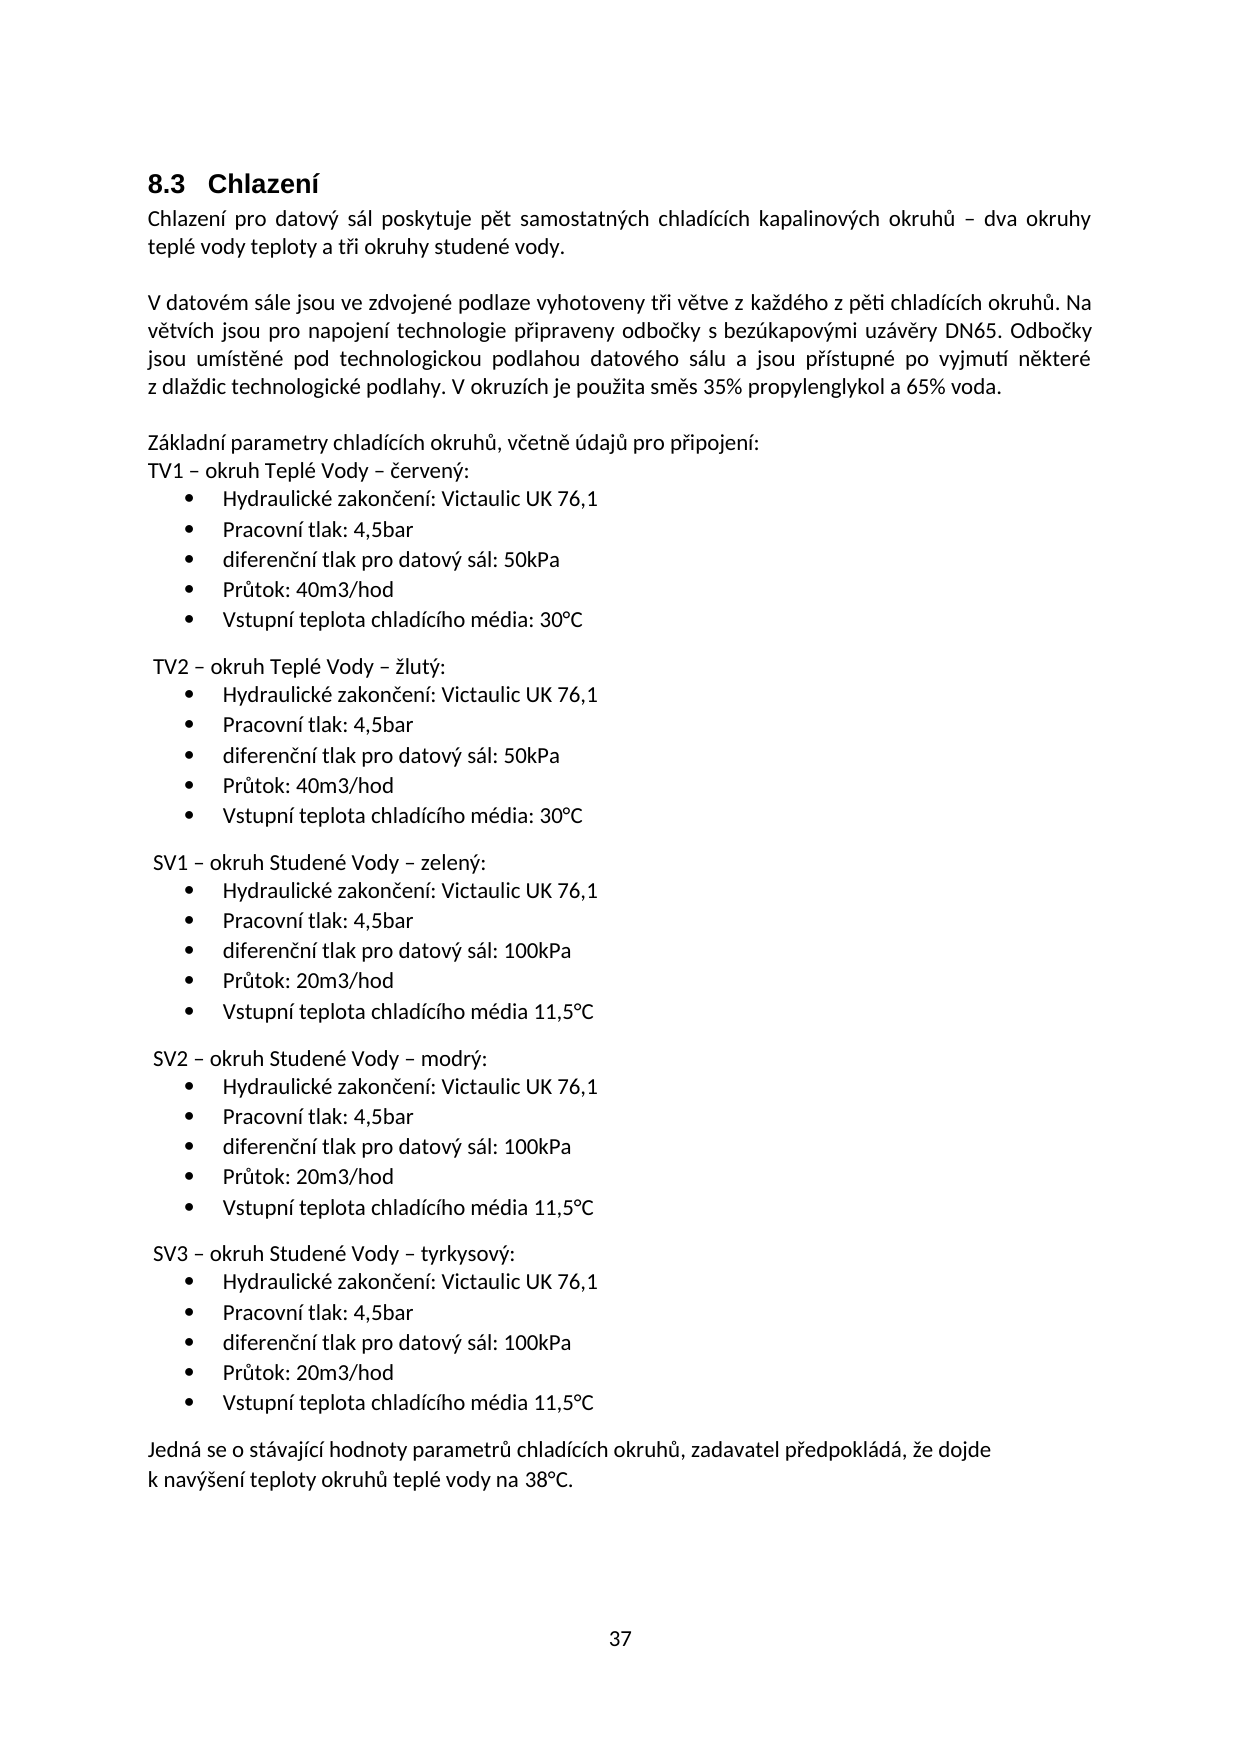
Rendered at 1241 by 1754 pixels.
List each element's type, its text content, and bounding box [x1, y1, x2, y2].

list Průtok: 20m3/hod [185, 967, 1093, 995]
list Průtok: 20m3/hod [185, 1358, 1093, 1386]
list Vstupní teplota chladícího média 11,5°C [185, 1388, 1093, 1416]
list Pracovní tlak: 4,5bar [185, 711, 1093, 738]
list Pracovní tlak: 4,5bar [185, 515, 1093, 543]
text SV1 – okruh Studené Vody – zelený: [148, 848, 1093, 876]
list Hydraulické zakončení: Victaulic UK 76,1 [185, 680, 1093, 708]
list Vstupní teplota chladícího média: 30°C [185, 801, 1093, 829]
subtitle Chlazení [148, 168, 1093, 200]
text SV3 – okruh Studené Vody – tyrkysový: [148, 1239, 1093, 1267]
list Pracovní tlak: 4,5bar [185, 906, 1093, 934]
list diferenční tlak pro datový sál: 100kPa [185, 1328, 1093, 1356]
list Hydraulické zakončení: Victaulic UK 76,1 [185, 1267, 1093, 1296]
text Jedná se o stávající hodnoty parametrů chladících okruhů, zadavatel předpokládá, že dojde k navýšení teploty okruhů teplé vody na 38°C. [148, 1435, 1093, 1493]
list Průtok: 40m3/hod [185, 575, 1093, 603]
list Pracovní tlak: 4,5bar [185, 1298, 1093, 1326]
list Průtok: 40m3/hod [185, 771, 1093, 799]
text V datovém sále jsou ve zdvojené podlaze vyhotoveny tři větve z každého z pěti chladících okruhů. Na větvích jsou pro napojení technologie připraveny odbočky s bezúkapovými uzávěry DN65. Odbočky jsou umístěné pod technologickou podlahou datového sálu a jsou přístupné po vyjmutí některé z dlaždic technologické podlahy. V okruzích je použita směs 35% propylenglykol a 65% voda. [148, 288, 1093, 401]
list Vstupní teplota chladícího média: 30°C [185, 605, 1093, 633]
text Chlazení pro datový sál poskytuje pět samostatných chladících kapalinových okruhů – dva okruhy teplé vody teploty a tři okruhy studené vody. [148, 204, 1093, 260]
list Hydraulické zakončení: Victaulic UK 76,1 [185, 1072, 1093, 1100]
list Průtok: 20m3/hod [185, 1162, 1093, 1190]
list Hydraulické zakončení: Victaulic UK 76,1 [185, 876, 1093, 904]
list Hydraulické zakončení: Victaulic UK 76,1 [185, 484, 1093, 513]
text TV1 – okruh Teplé Vody – červený: [148, 457, 1093, 484]
text Základní parametry chladících okruhů, včetně údajů pro připojení: [148, 428, 1093, 457]
list diferenční tlak pro datový sál: 100kPa [185, 1132, 1093, 1160]
list diferenční tlak pro datový sál: 50kPa [185, 545, 1093, 573]
list diferenční tlak pro datový sál: 100kPa [185, 936, 1093, 964]
list Pracovní tlak: 4,5bar [185, 1102, 1093, 1130]
list diferenční tlak pro datový sál: 50kPa [185, 741, 1093, 769]
text TV2 – okruh Teplé Vody – žlutý: [148, 652, 1093, 680]
list Vstupní teplota chladícího média 11,5°C [185, 1193, 1093, 1221]
text SV2 – okruh Studené Vody – modrý: [148, 1044, 1093, 1072]
list Vstupní teplota chladícího média 11,5°C [185, 997, 1093, 1025]
